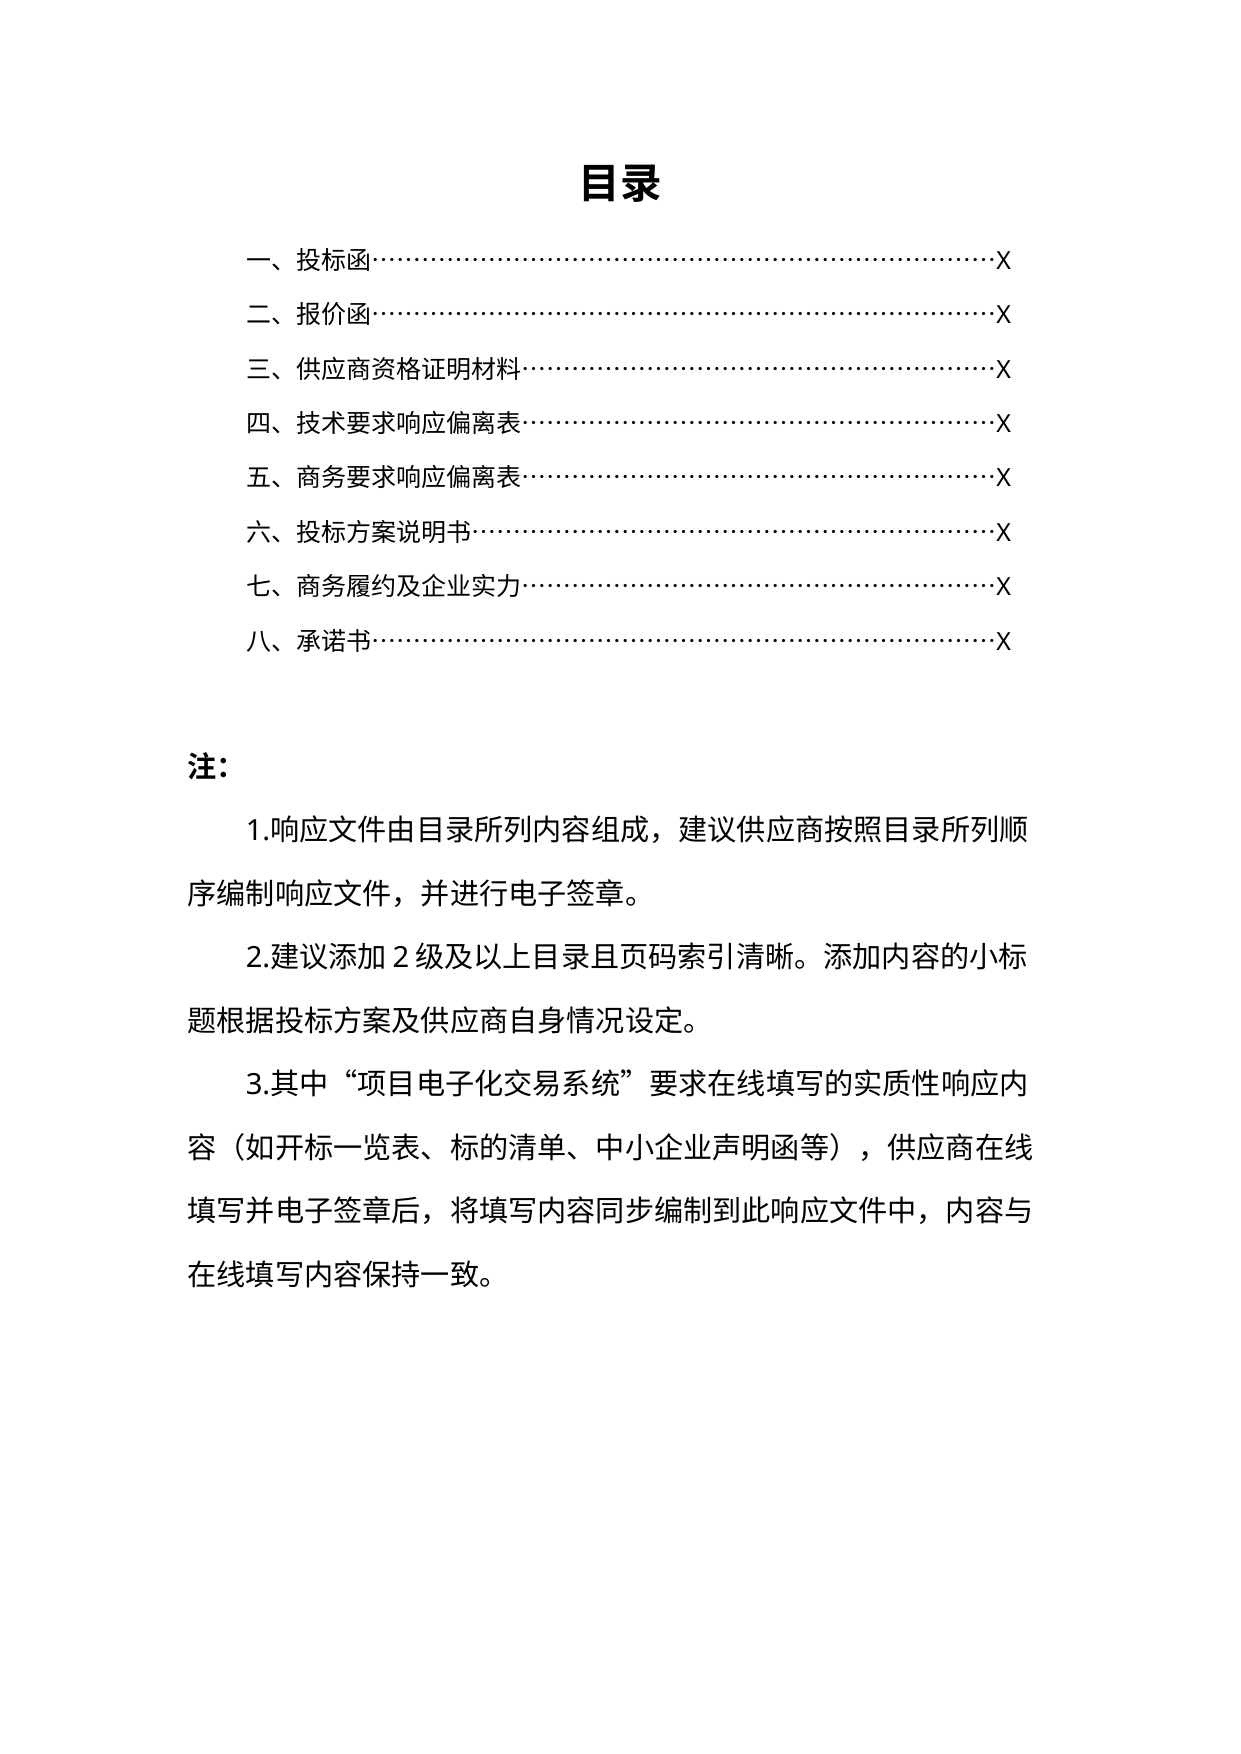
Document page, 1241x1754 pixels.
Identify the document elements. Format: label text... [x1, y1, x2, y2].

text 注： [187, 743, 1053, 786]
text 八、承诺书…………………………………………………………………X [246, 621, 1053, 657]
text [187, 1061, 1053, 1294]
text 五、商务要求响应偏离表…………………………………………………X [246, 458, 1053, 494]
text 七、商务履约及企业实力…………………………………………………X [246, 567, 1053, 603]
text 三、供应商资格证明材料…………………………………………………X [246, 349, 1053, 385]
text 目录 [187, 150, 1053, 210]
text 六、投标方案说明书………………………………………………………X [246, 512, 1053, 548]
text 1.响应文件由目录所列内容组成，建议供应商按照目录所列顺序编制响应文件，并进行电子签章。 [187, 807, 1053, 913]
text 一、投标函…………………………………………………………………X [246, 240, 1053, 277]
text 四、技术要求响应偏离表…………………………………………………X [246, 403, 1053, 440]
text 2.建议添加2级及以上目录且页码索引清晰。添加内容的小标题根据投标方案及供应商自身情况设定。 [187, 934, 1053, 1040]
text 二、报价函…………………………………………………………………X [246, 295, 1053, 331]
